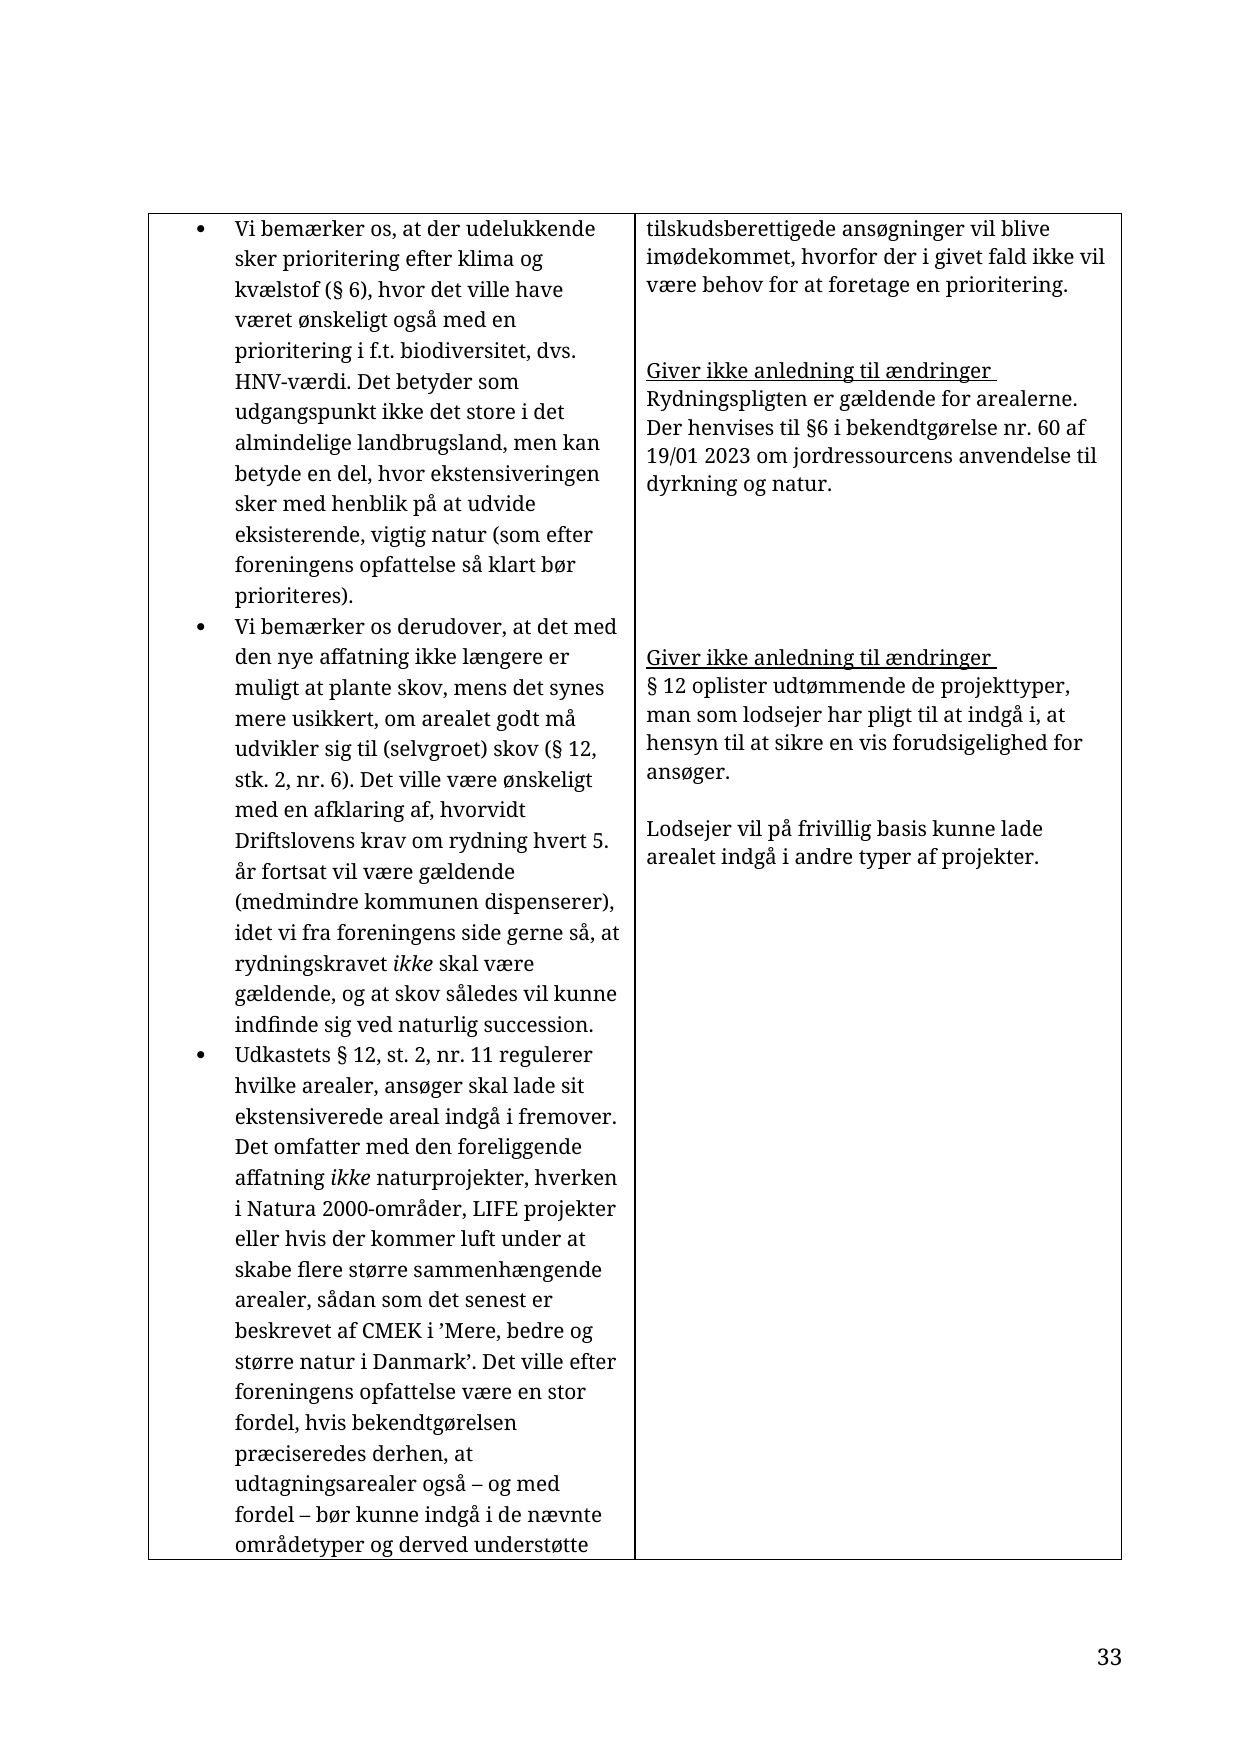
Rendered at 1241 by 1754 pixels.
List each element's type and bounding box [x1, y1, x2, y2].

table_cell [149, 214, 634, 1559]
table_cell [636, 214, 1121, 1559]
